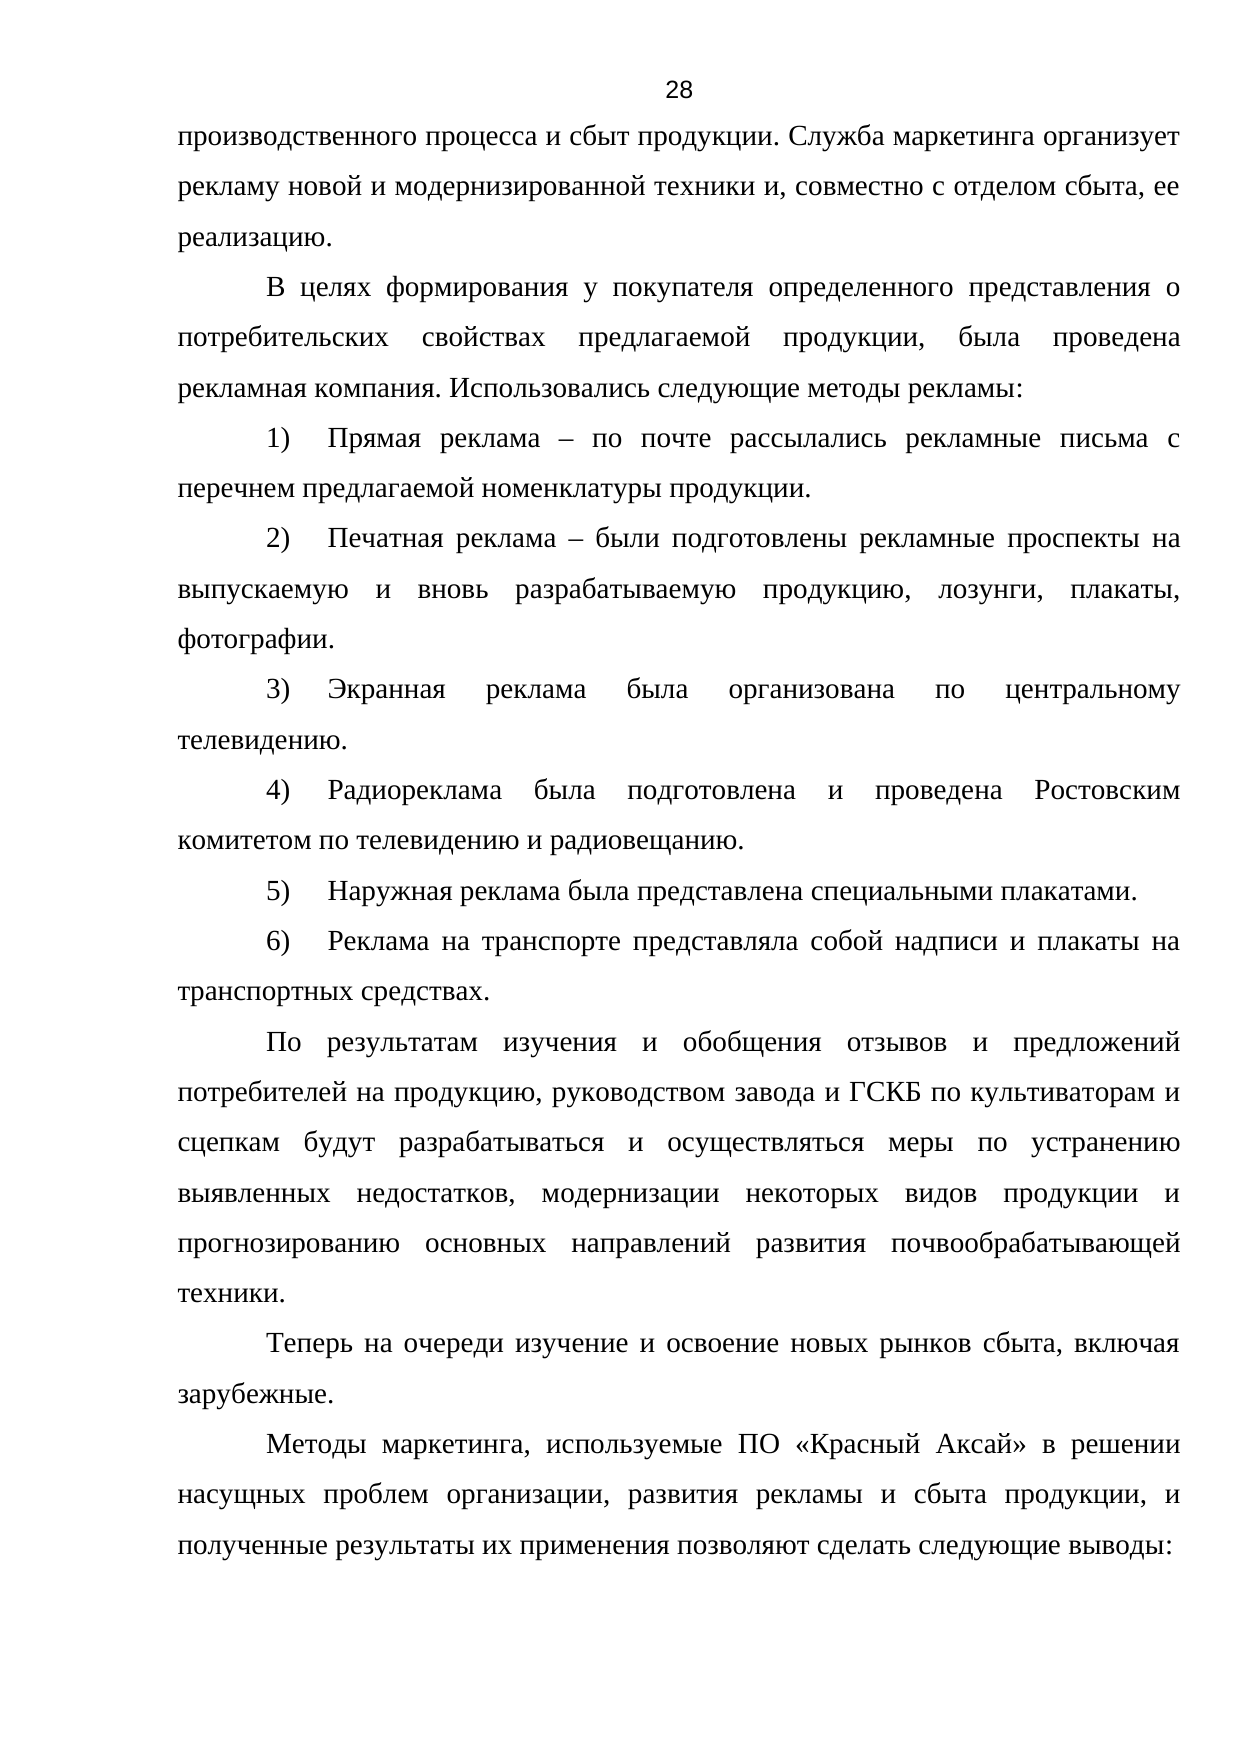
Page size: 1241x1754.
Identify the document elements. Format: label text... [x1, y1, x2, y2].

list Реклама на транспорте представляла собой надписи и плакаты на транспортных средствах. [177, 923, 1181, 1007]
list Прямая реклама – по почте рассылались рекламные письма с перечнем предлагаемой номенклатуры продукции. [177, 420, 1181, 504]
list Печатная реклама – были подготовлены рекламные проспекты на выпускаемую и вновь разрабатываемую продукцию, лозунги, плакаты, фотографии. [177, 521, 1181, 655]
list Наружная реклама была представлена специальными плакатами. [177, 873, 1181, 906]
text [177, 118, 1181, 252]
list Радиореклама была подготовлена и проведена Ростовским комитетом по телевидению и радиовещанию. [177, 772, 1181, 856]
text В целях формирования у покупателя определенного представления о потребительских свойствах предлагаемой продукции, была проведена рекламная компания. Использовались следующие методы рекламы: [177, 269, 1181, 403]
text По результатам изучения и обобщения отзывов и предложений потребителей на продукцию, руководством завода и ГСКБ по культиваторам и сцепкам будут разрабатываться и осуществляться меры по устранению выявленных недостатков, модернизации некоторых видов продукции и прогнозированию основных направлений развития почвообрабатывающей техники. [177, 1024, 1181, 1309]
text Методы маркетинга, используемые ПО «Красный Аксай» в решении насущных проблем организации, развития рекламы и сбыта продукции, и полученные результаты их применения позволяют сделать следующие выводы: [177, 1426, 1181, 1560]
text Теперь на очереди изучение и освоение новых рынков сбыта, включая зарубежные. [177, 1326, 1181, 1409]
list Экранная реклама была организована по центральному телевидению. [177, 672, 1181, 755]
